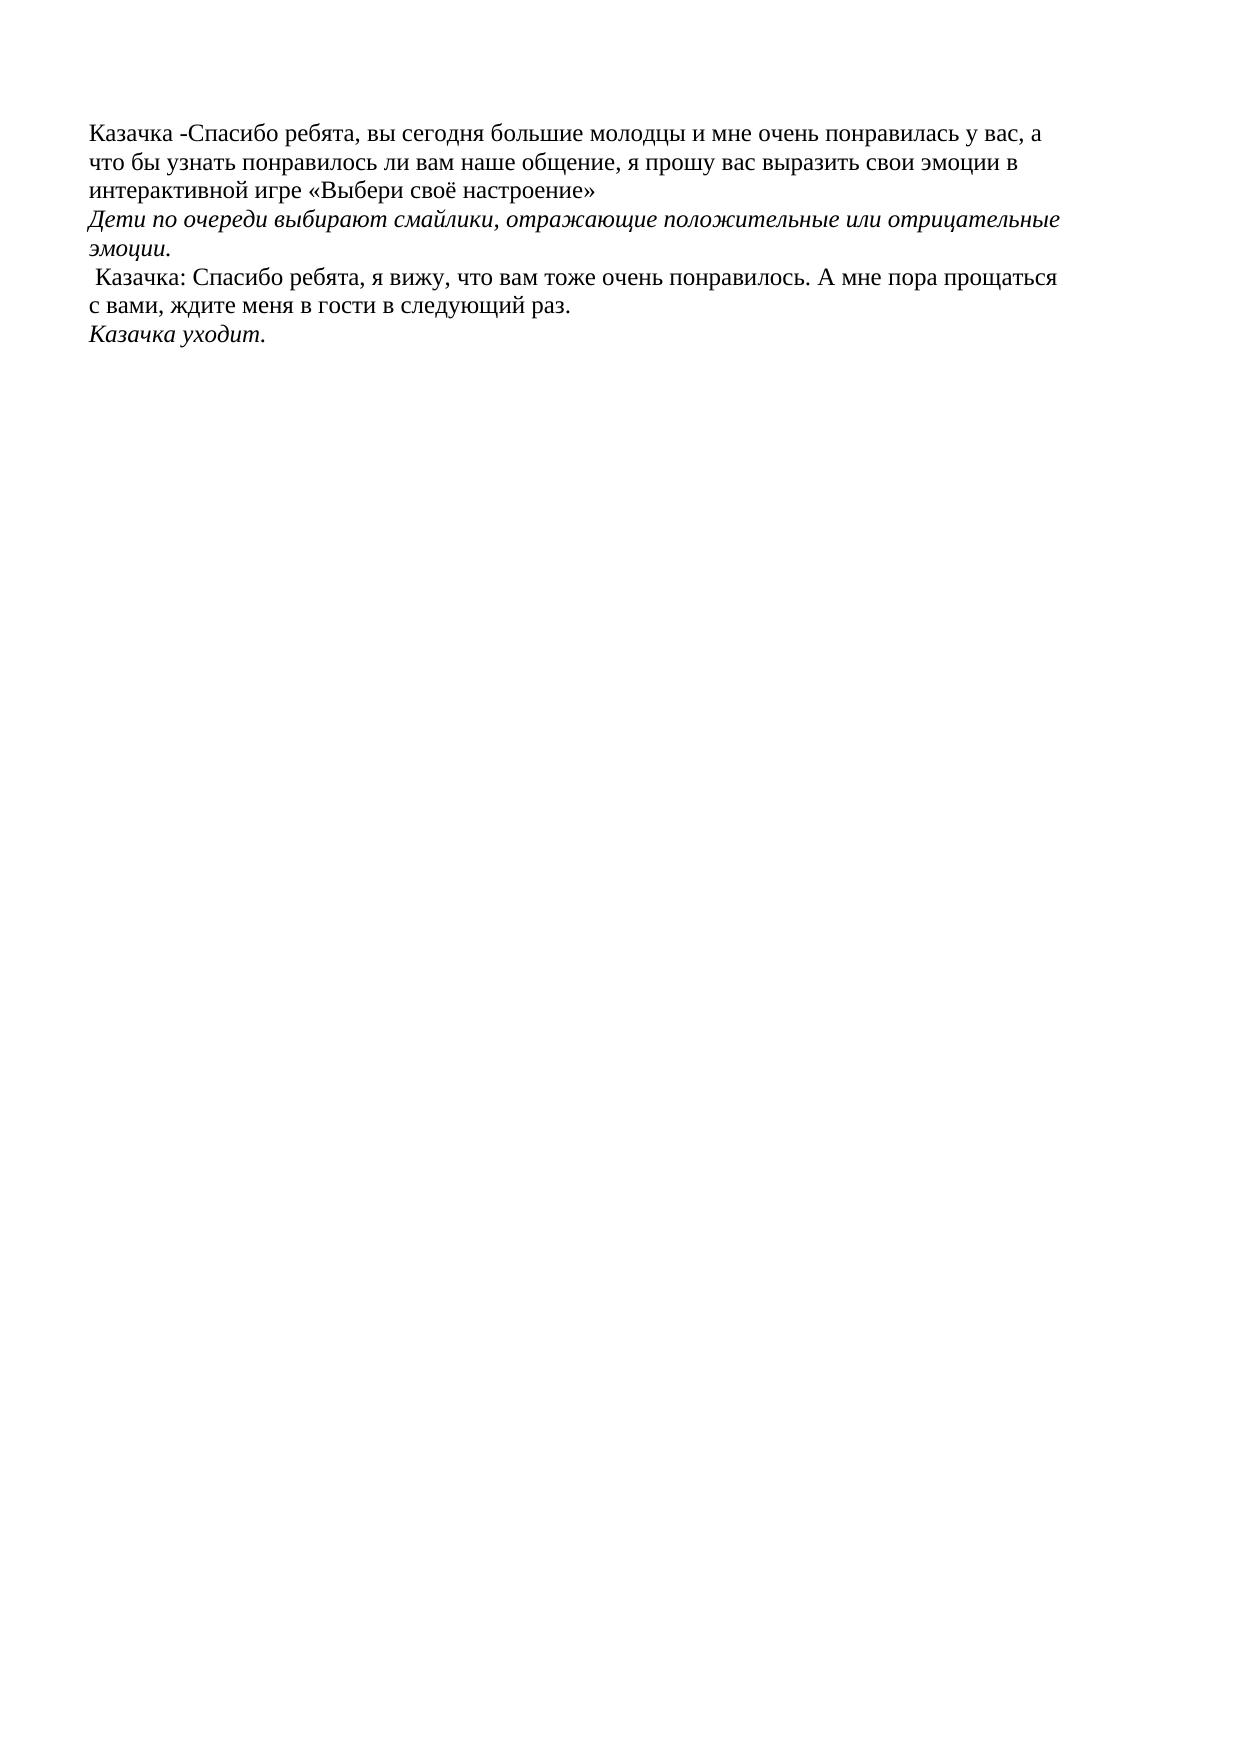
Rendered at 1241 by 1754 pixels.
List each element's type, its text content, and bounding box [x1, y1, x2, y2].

text Казачка: Спасибо ребята, я вижу, что вам тоже очень понравилось. А мне пора прощаться с вами, ждите меня в гости в следующий раз. [88, 262, 1063, 319]
text Казачка уходит. [88, 319, 1063, 348]
text Казачка -Спасибо ребята, вы сегодня большие молодцы и мне очень понравилась у вас, а что бы узнать понравилось ли вам наше общение, я прошу вас выразить свои эмоции в интерактивной игре «Выбери своё настроение» [88, 118, 1063, 204]
text Дети по очереди выбирают смайлики, отражающие положительные или отрицательные эмоции. [88, 204, 1063, 262]
